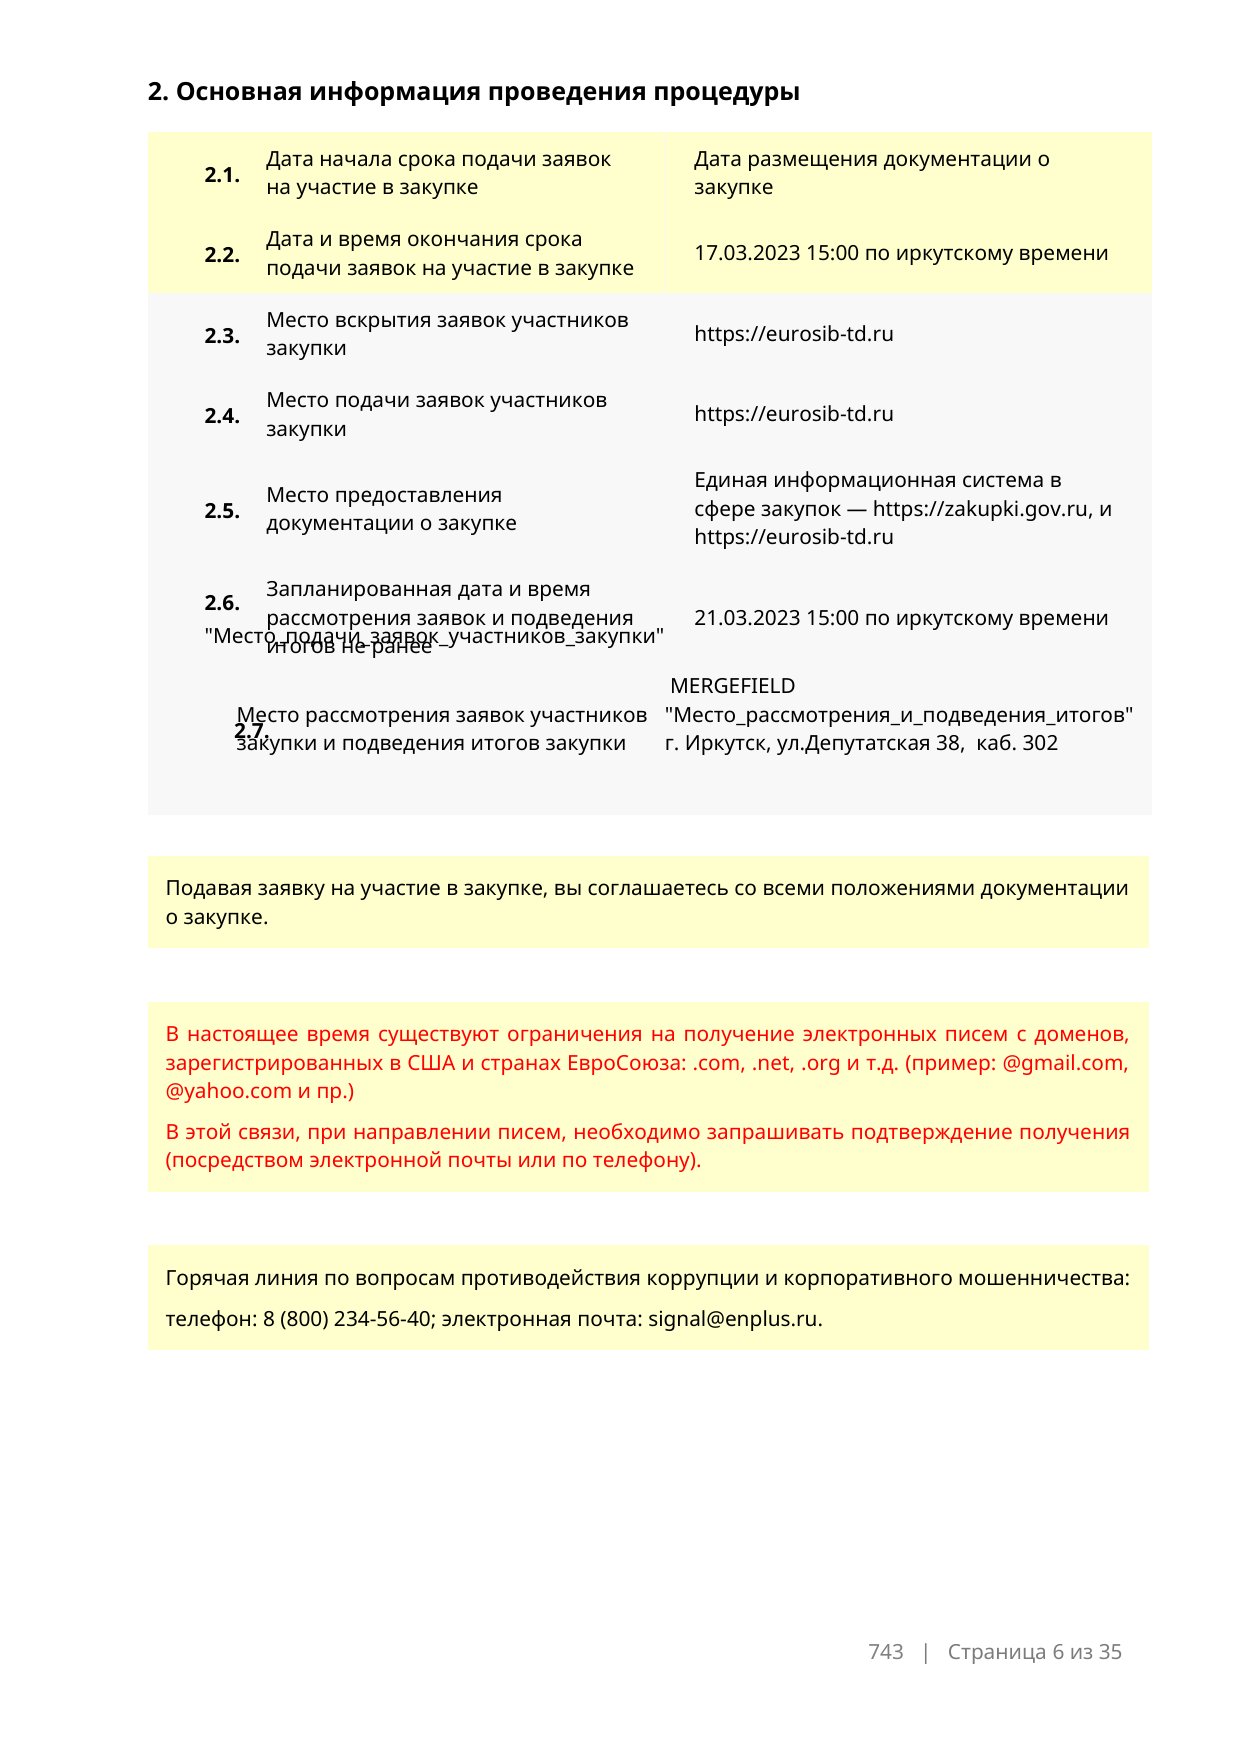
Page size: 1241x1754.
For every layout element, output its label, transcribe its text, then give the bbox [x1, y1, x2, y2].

text Основная информация проведения процедуры [148, 74, 1131, 107]
text В настоящее время существуют ограничения на получение электронных писем с доменов, зарегистрированных в США и странах ЕвроСоюза: .com, .net, .org и т.д. (пример: @gmail.com, @yahoo.com и пр.) [149, 1003, 1148, 1099]
text В этой связи, при направлении писем, необходимо запрашивать подтверждение получения (посредством электронной почты или по телефону). [149, 1099, 1148, 1191]
text Горячая линия по вопросам противодействия коррупции и корпоративного мошенничества: [149, 1246, 1148, 1286]
text Подавая заявку на участие в закупке, вы соглашаетесь со всеми положениями документации о закупке. [149, 857, 1148, 947]
text телефон: 8 (800) 234-56-40; электронная почта: signal@enplus.ru. [149, 1286, 1148, 1349]
